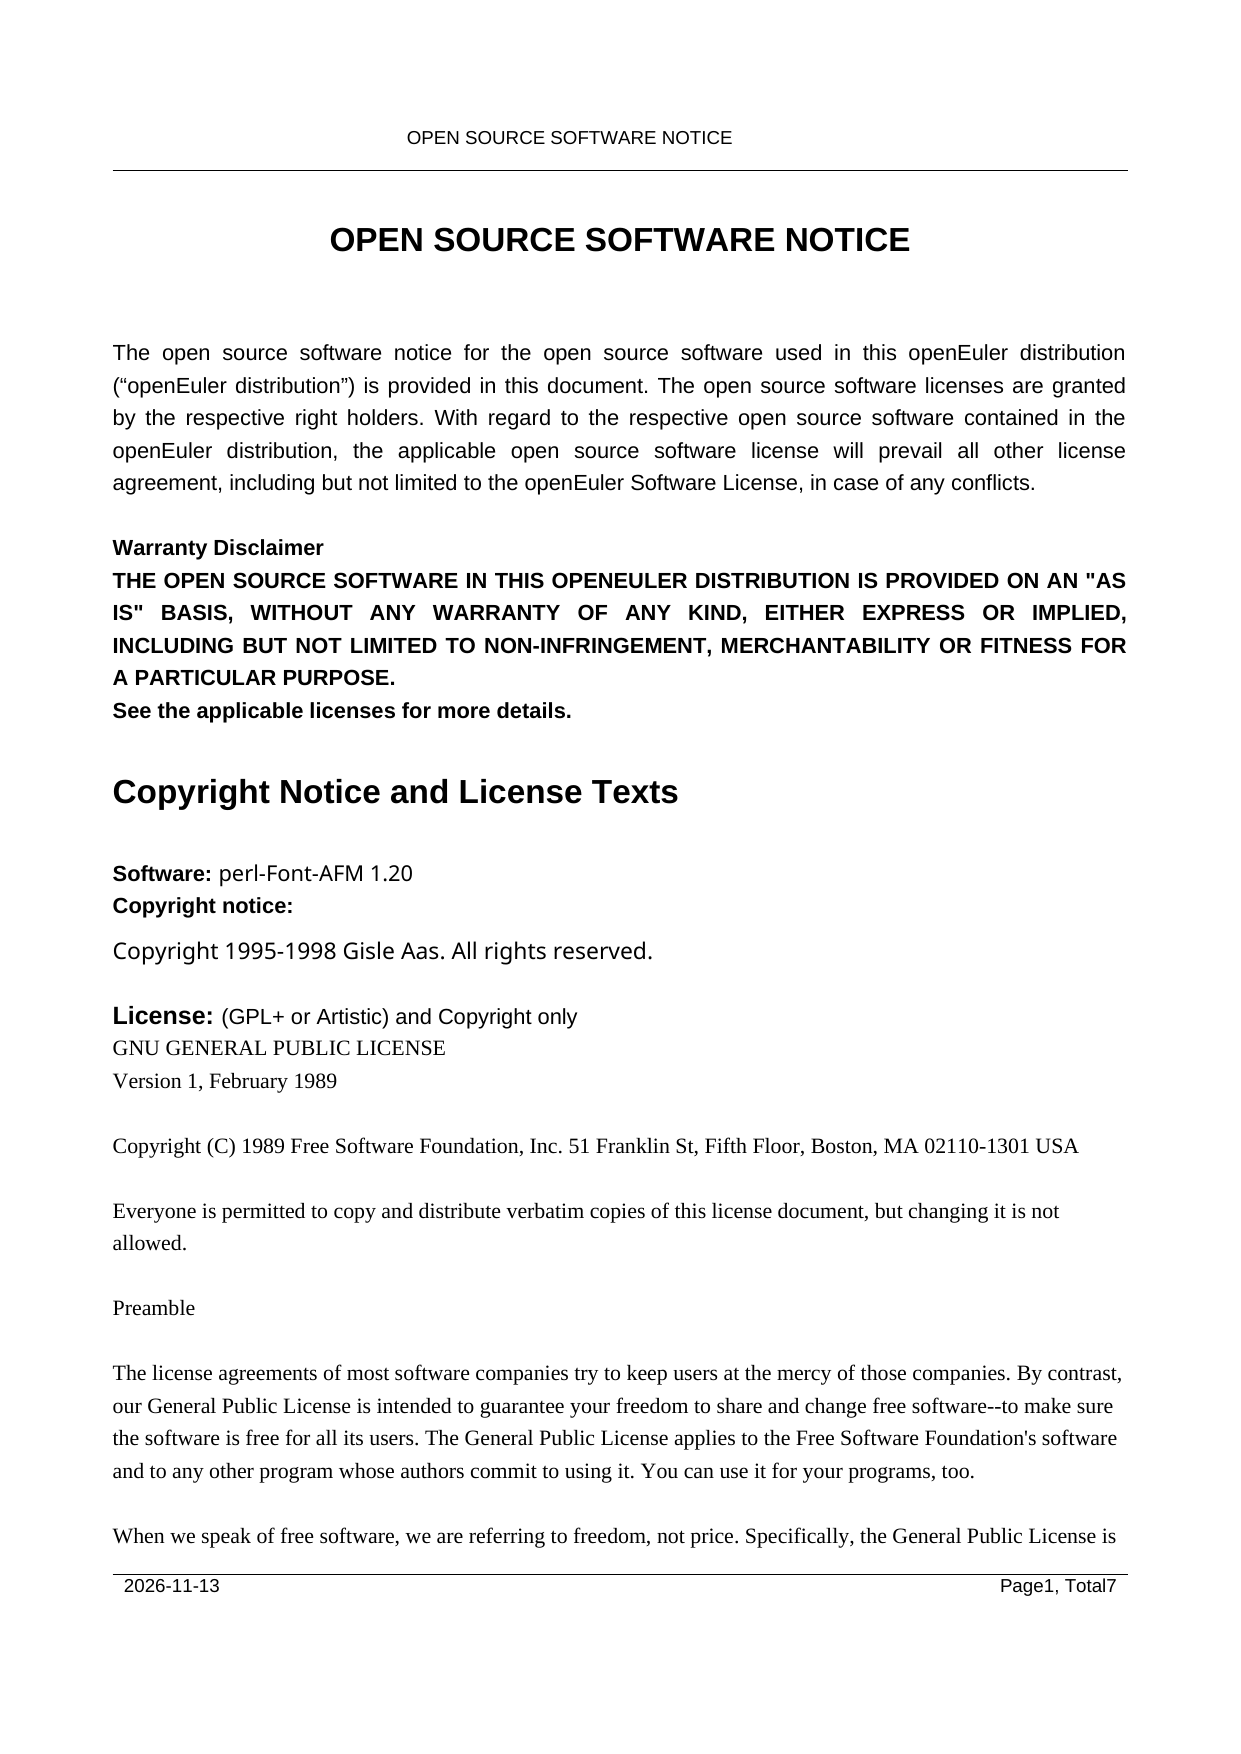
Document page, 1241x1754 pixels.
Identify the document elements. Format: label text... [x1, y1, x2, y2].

text Warranty Disclaimer [112, 531, 1128, 564]
text The open source software notice for the open source software used in this openEuler distribution (“openEuler distribution”) is provided in this document. The open source software licenses are granted by the respective right holders. With regard to the respective open source software contained in the openEuler distribution, the applicable open source software license will prevail all other license agreement, including but not limited to the openEuler Software License, in case of any conflicts. [112, 336, 1128, 499]
text Copyright notice: [112, 889, 1128, 921]
text THE OPEN SOURCE SOFTWARE IN THIS OPENEULER DISTRIBUTION IS PROVIDED ON AN "AS IS" BASIS, WITHOUT ANY WARRANTY OF ANY KIND, EITHER EXPRESS OR IMPLIED, INCLUDING BUT NOT LIMITED TO NON-INFRINGEMENT, MERCHANTABILITY OR FITNESS FOR A PARTICULAR PURPOSE. See the applicable licenses for more details. [112, 564, 1128, 726]
text Copyright 1995-1998 Gisle Aas. All rights reserved. [112, 934, 1128, 999]
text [112, 1031, 1128, 1551]
title Software: perl-Font-AFM 1.20 [112, 856, 1128, 889]
text License: (GPL+ or Artistic) and Copyright only [112, 999, 1128, 1031]
text Copyright Notice and License Texts [112, 759, 1128, 824]
text OPEN SOURCE SOFTWARE NOTICE [112, 206, 1128, 271]
